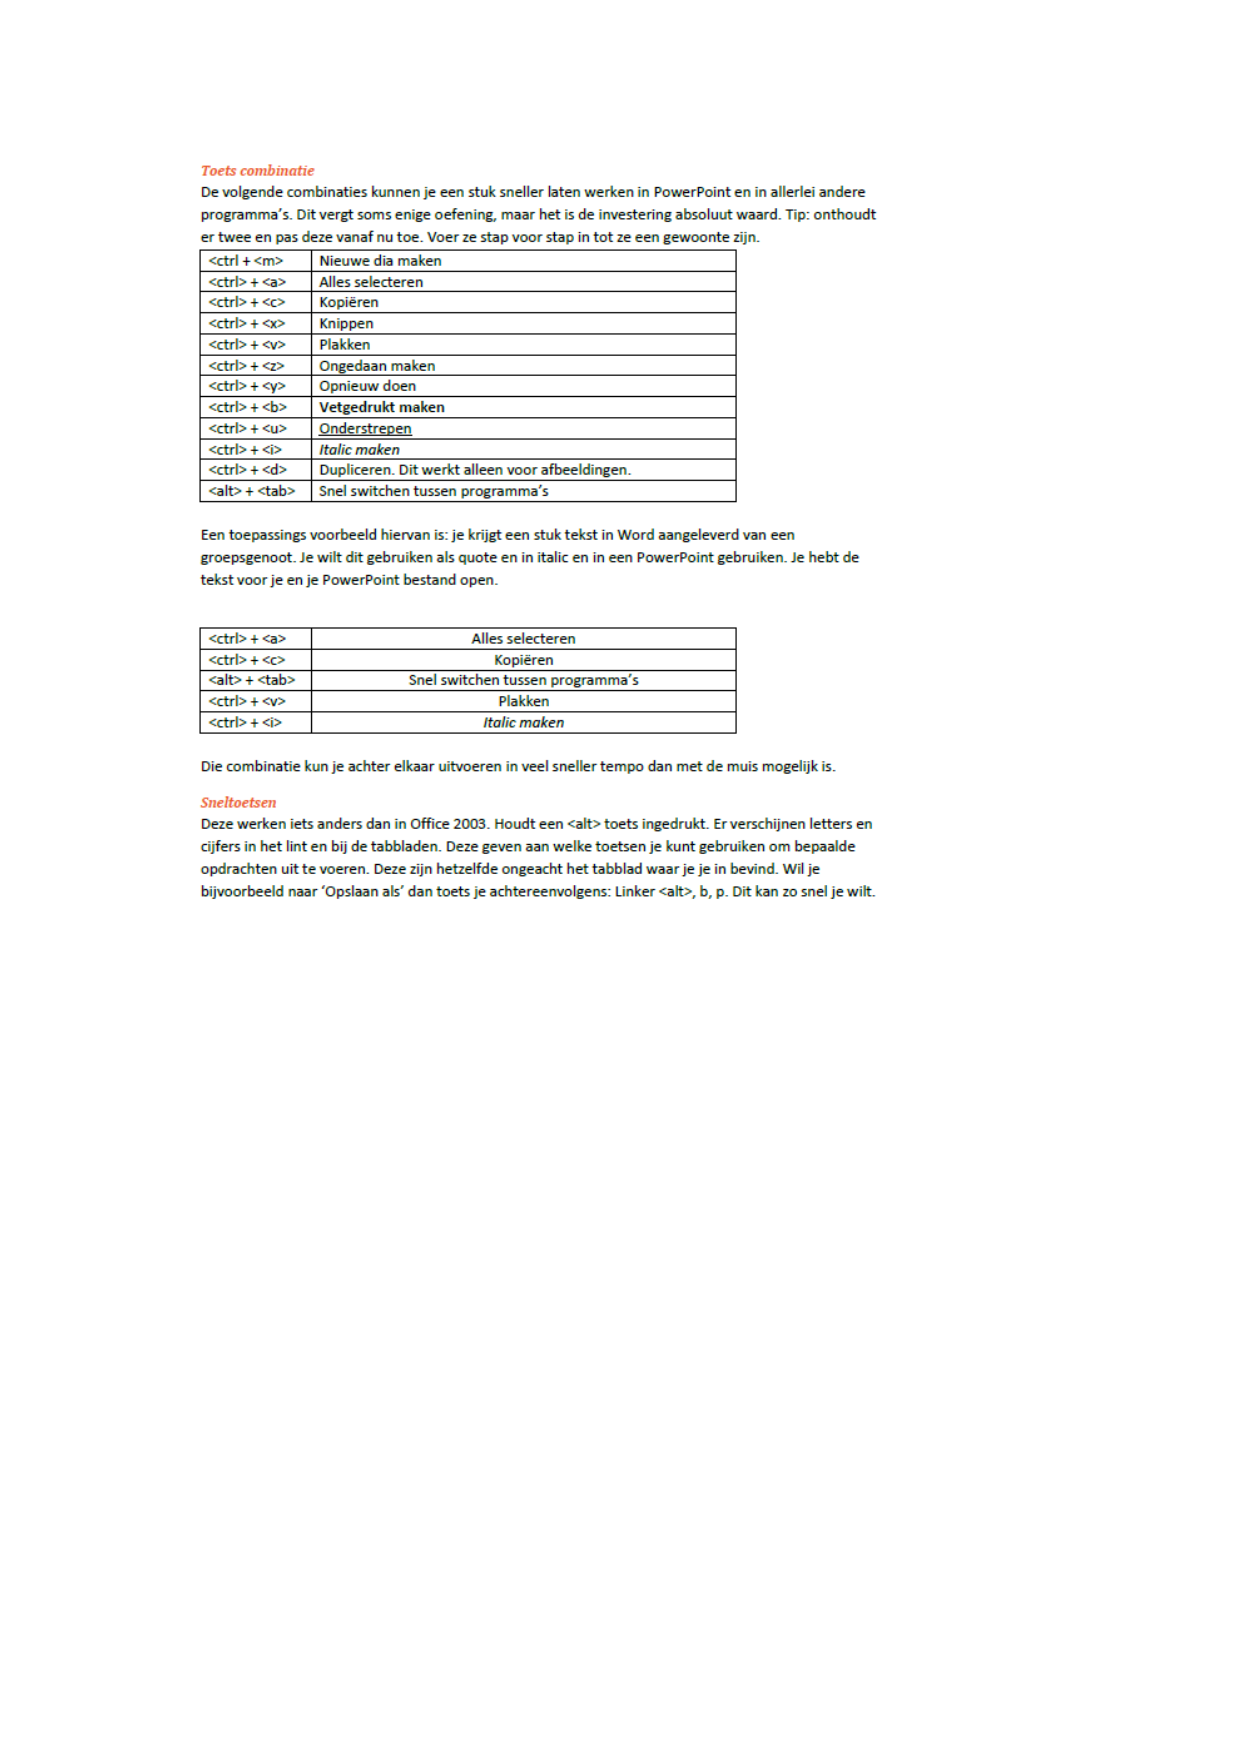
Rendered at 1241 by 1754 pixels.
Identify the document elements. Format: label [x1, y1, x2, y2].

picture [147, 147, 956, 1113]
